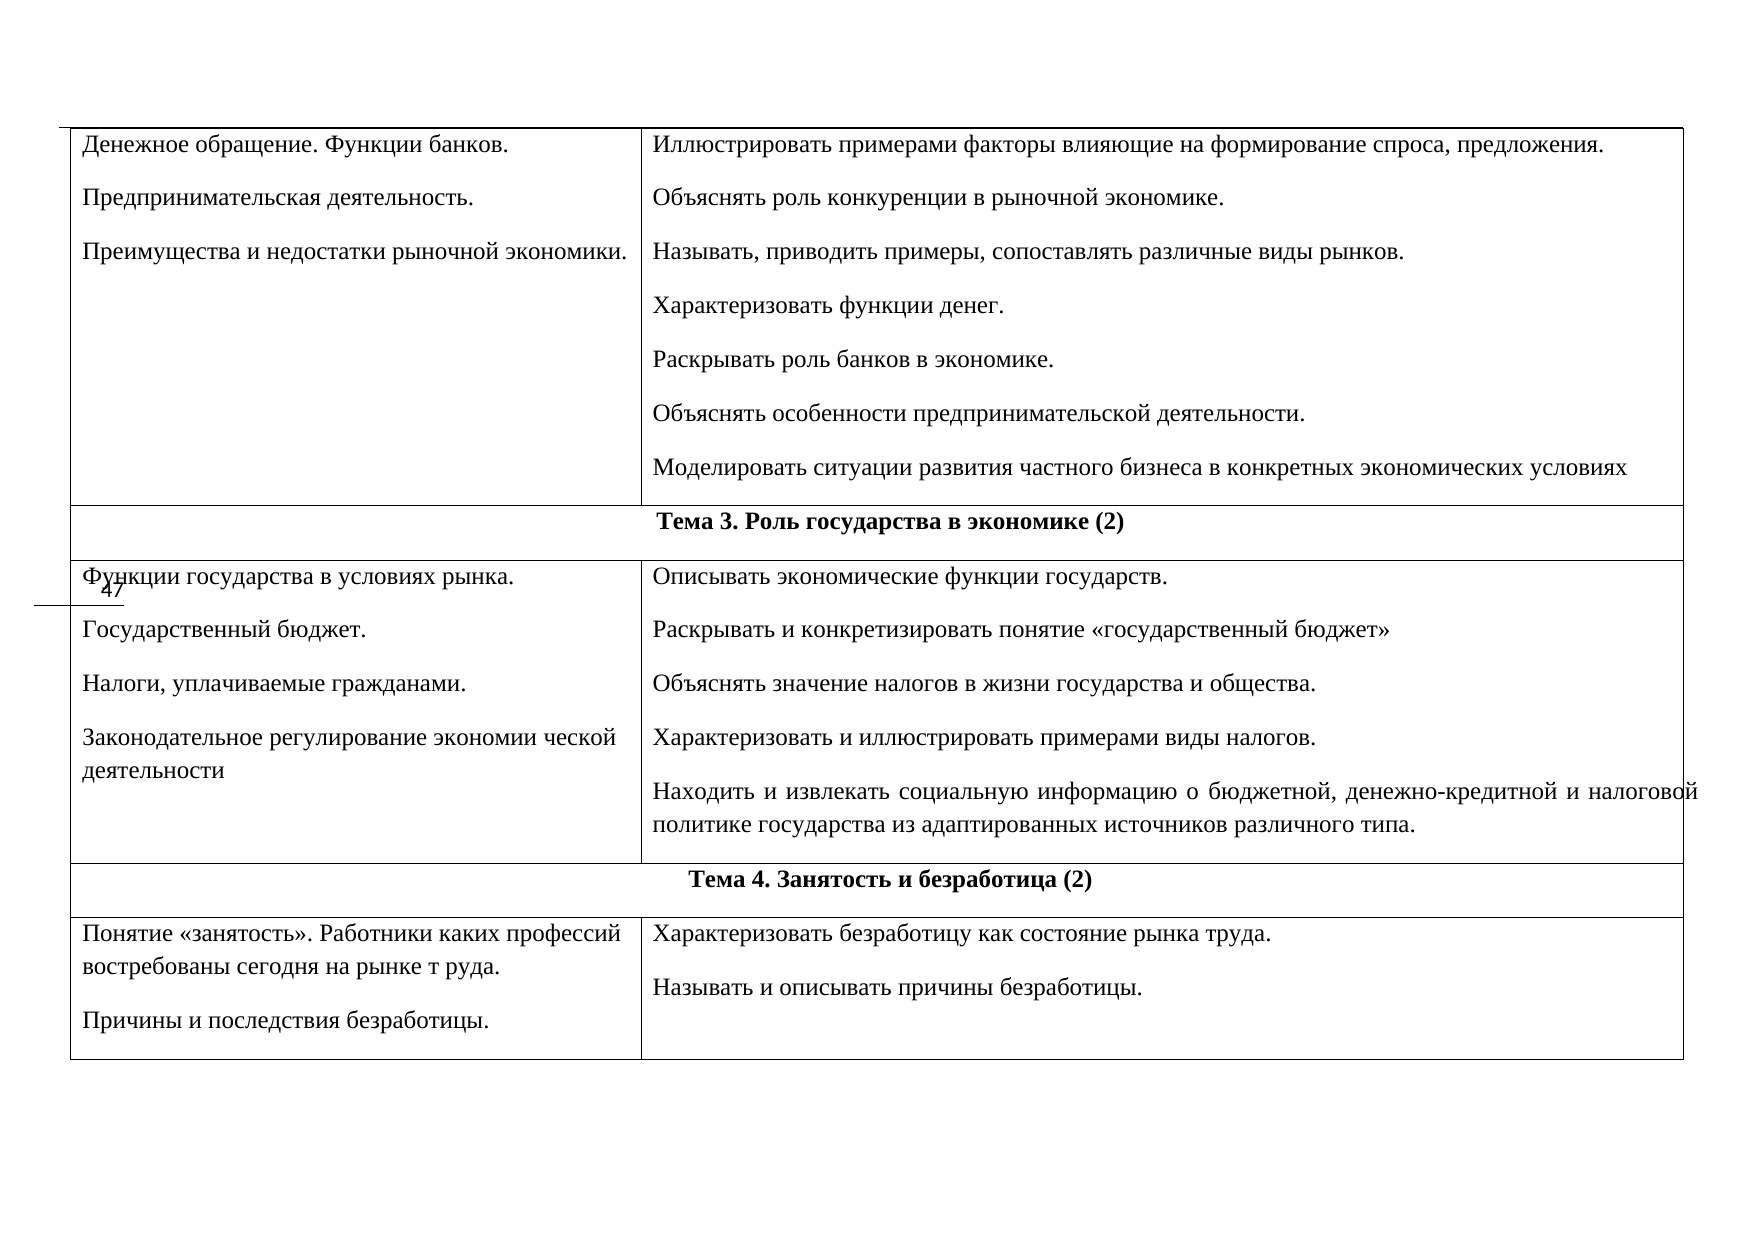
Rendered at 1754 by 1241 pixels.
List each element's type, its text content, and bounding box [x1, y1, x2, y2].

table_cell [59, 128, 70, 1059]
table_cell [71, 918, 641, 1059]
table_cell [642, 129, 1683, 505]
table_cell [642, 918, 1683, 1059]
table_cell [71, 129, 641, 505]
